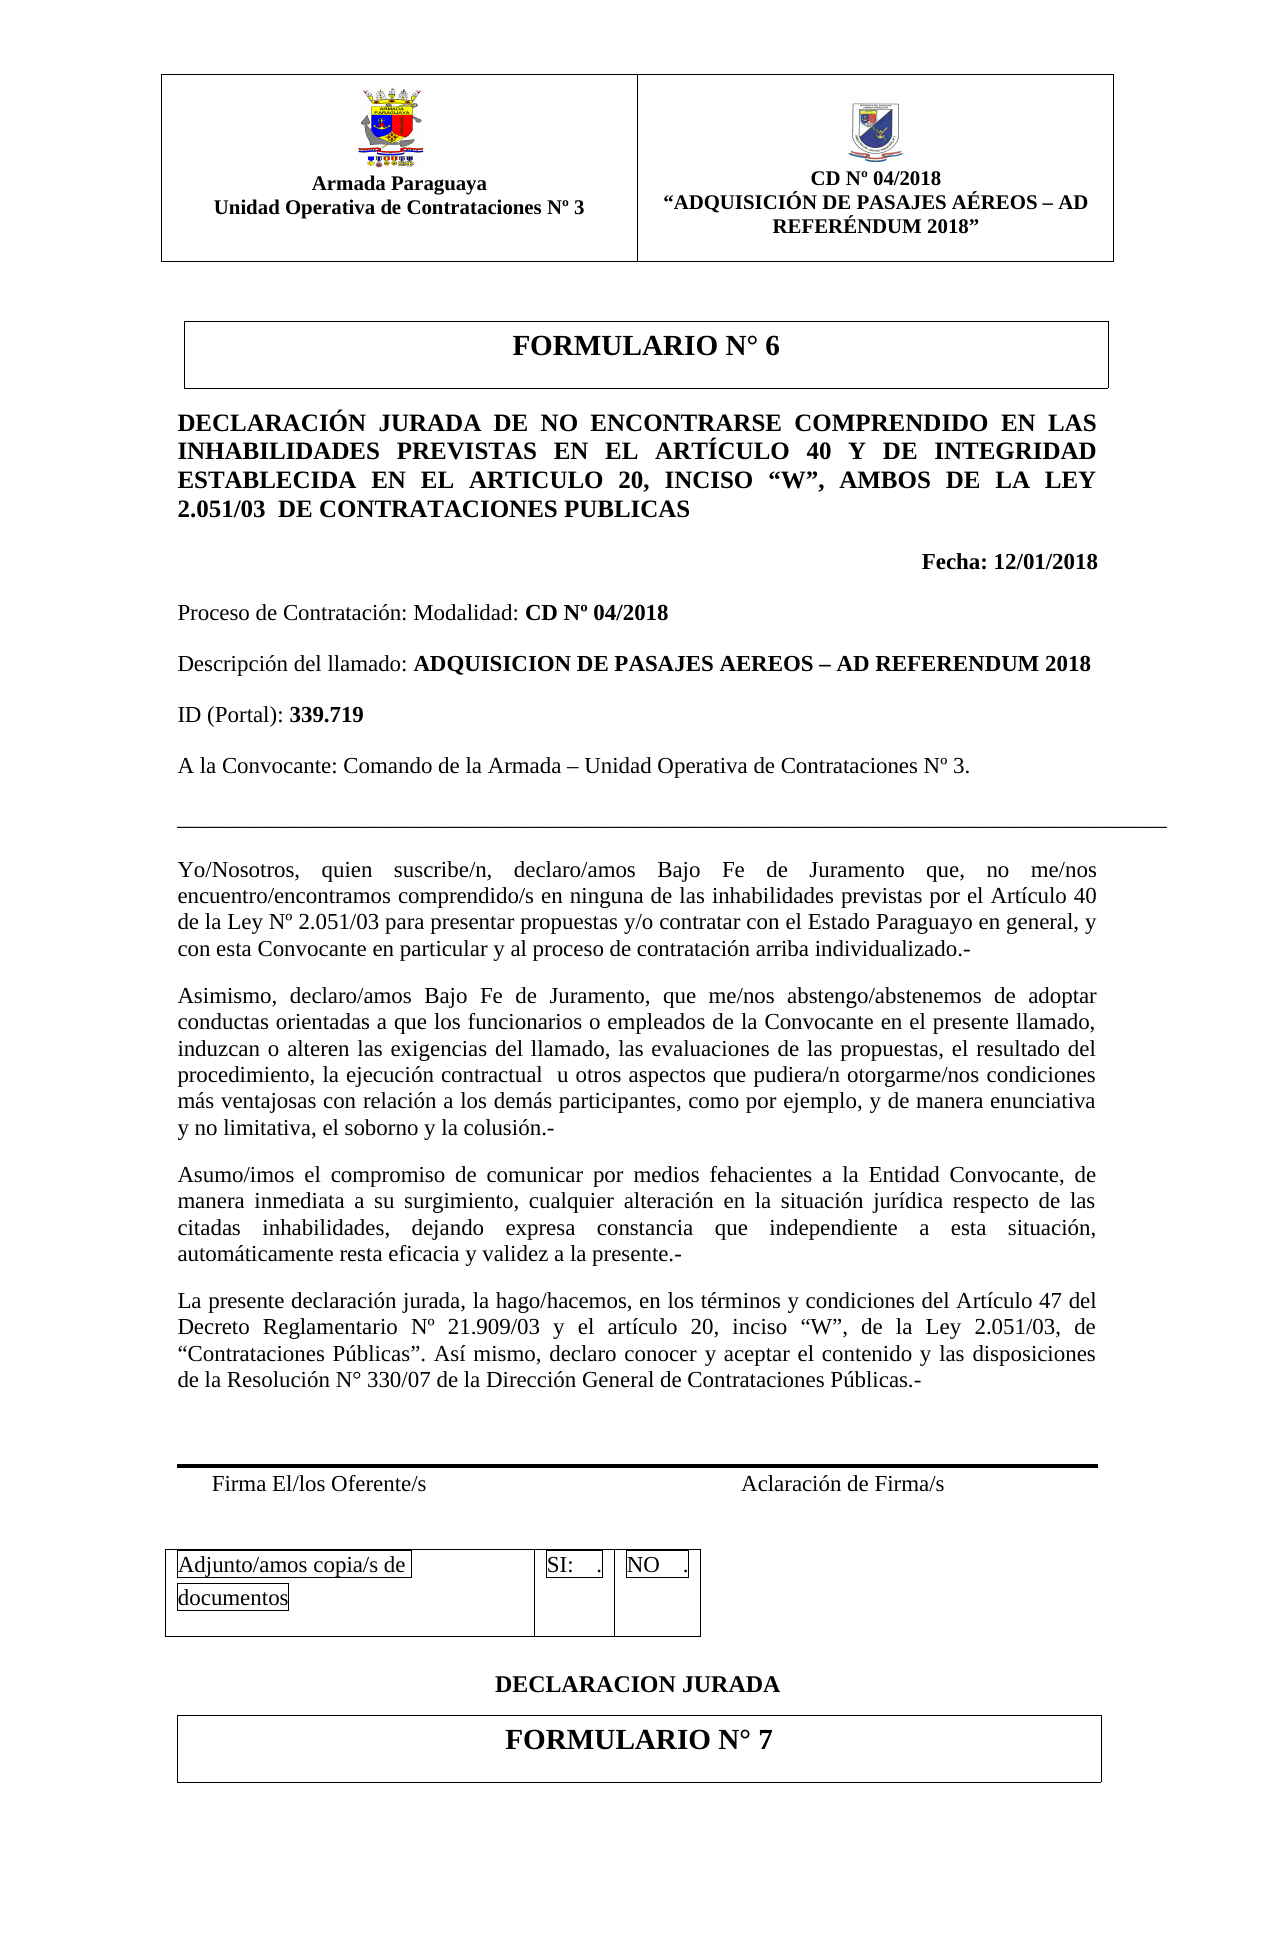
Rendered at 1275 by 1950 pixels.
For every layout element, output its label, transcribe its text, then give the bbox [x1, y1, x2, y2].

text DECLARACION JURADA [177, 1670, 1098, 1697]
text ID (Portal): 339.719 [177, 701, 1098, 727]
text Yo/Nosotros, quien suscribe/n, declaro/amos Bajo Fe de Juramento que, no me/nos encuentro/encontramos comprendido/s en ninguna de las inhabilidades previstas por el Artículo 40 de la Ley Nº 2.051/03 para presentar propuestas y/o contratar con el Estado Paraguayo en general, y con esta Convocante en particular y al proceso de contratación arriba individualizado.- [177, 856, 1098, 961]
text Asumo/imos el compromiso de comunicar por medios fehacientes a la Entidad Convocante, de manera inmediata a su surgimiento, cualquier alteración en la situación jurídica respecto de las citadas inhabilidades, dejando expresa constancia que independiente a esta situación, automáticamente resta eficacia y validez a la presente.- [177, 1161, 1098, 1266]
text Fecha: 12/01/2018 [777, 548, 1098, 574]
text DECLARACIÓN JURADA DE NO ENCONTRARSE COMPRENDIDO EN LAS INHABILIDADES PREVISTAS EN EL ARTÍCULO 40 Y DE INTEGRIDAD ESTABLECIDA EN EL ARTICULO 20, INCISO “W”, AMBOS DE LA LEY 2.051/03 DE CONTRATACIONES PUBLICAS [177, 302, 1098, 523]
text Descripción del llamado: ADQUISICION DE PASAJES AEREOS – AD REFERENDUM 2018 [177, 650, 1098, 676]
table_header Adjunto/amos copia/s de documentos [166, 1550, 534, 1636]
table_header SI: . [535, 1550, 614, 1636]
picture [845, 97, 907, 166]
text La presente declaración jurada, la hago/hacemos, en los términos y condiciones del Artículo 47 del Decreto Reglamentario Nº 21.909/03 y el artículo 20, inciso “W”, de la Ley 2.051/03, de “Contrataciones Públicas”. Así mismo, declaro conocer y aceptar el contenido y las disposiciones de la Resolución N° 330/07 de la Dirección General de Contrataciones Públicas.- [177, 1287, 1098, 1392]
table_header NO . [615, 1550, 700, 1636]
picture [354, 88, 428, 168]
text Proceso de Contratación: Modalidad: CD Nº 04/2018 [177, 599, 1098, 625]
text Firma El/los Oferente/s Aclaración de Firma/s [177, 1468, 1098, 1496]
text Asimismo, declaro/amos Bajo Fe de Juramento, que me/nos abstengo/abstenemos de adoptar conductas orientadas a que los funcionarios o empleados de la Convocante en el presente llamado, induzcan o alteren las exigencias del llamado, las evaluaciones de las propuestas, el resultado del procedimiento, la ejecución contractual u otros aspectos que pudiera/n otorgarme/nos condiciones más ventajosas con relación a los demás participantes, como por ejemplo, y de manera enunciativa y no limitativa, el soborno y la colusión.- [177, 982, 1098, 1140]
text A la Convocante: Comando de la Armada – Unidad Operativa de Contrataciones Nº 3. [177, 752, 1098, 778]
